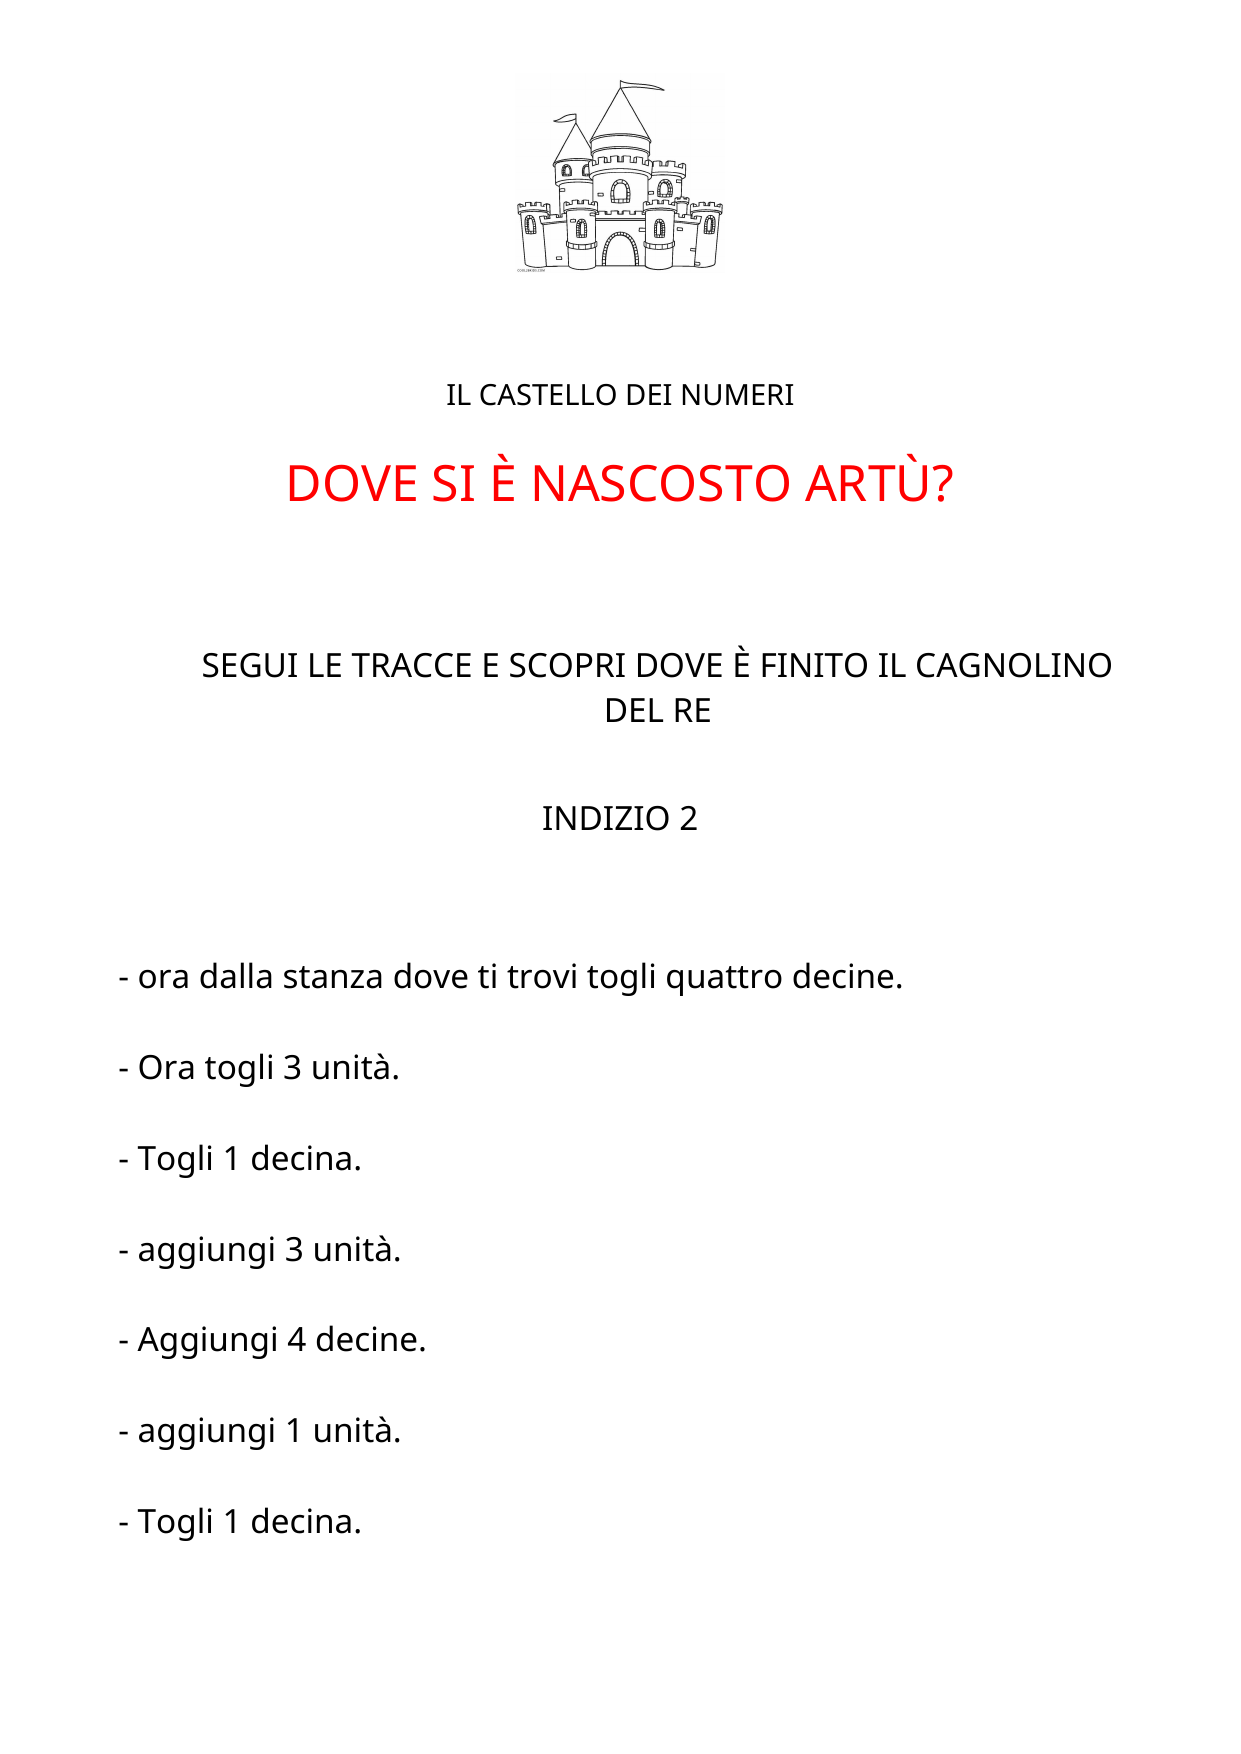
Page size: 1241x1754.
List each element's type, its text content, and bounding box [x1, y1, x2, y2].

text - Togli 1 decina. [118, 1134, 1122, 1180]
text - Togli 1 decina. [118, 1498, 1122, 1543]
text - aggiungi 3 unità. [118, 1225, 1122, 1271]
text DOVE SI È NASCOSTO ARTÙ? [118, 448, 1122, 516]
text - aggiungi 1 unità. [118, 1407, 1122, 1452]
text - Ora togli 3 unità. [118, 1044, 1122, 1089]
text - Aggiungi 4 decine. [118, 1316, 1122, 1362]
text INDIZIO 2 [118, 795, 1122, 840]
text SEGUI LE TRACCE E SCOPRI DOVE È FINITO IL CAGNOLINO DEL RE [193, 641, 1122, 732]
picture [515, 73, 725, 273]
text IL CASTELLO DEI NUMERI [118, 374, 1122, 414]
text - ora dalla stanza dove ti trovi togli quattro decine. [118, 953, 1122, 998]
